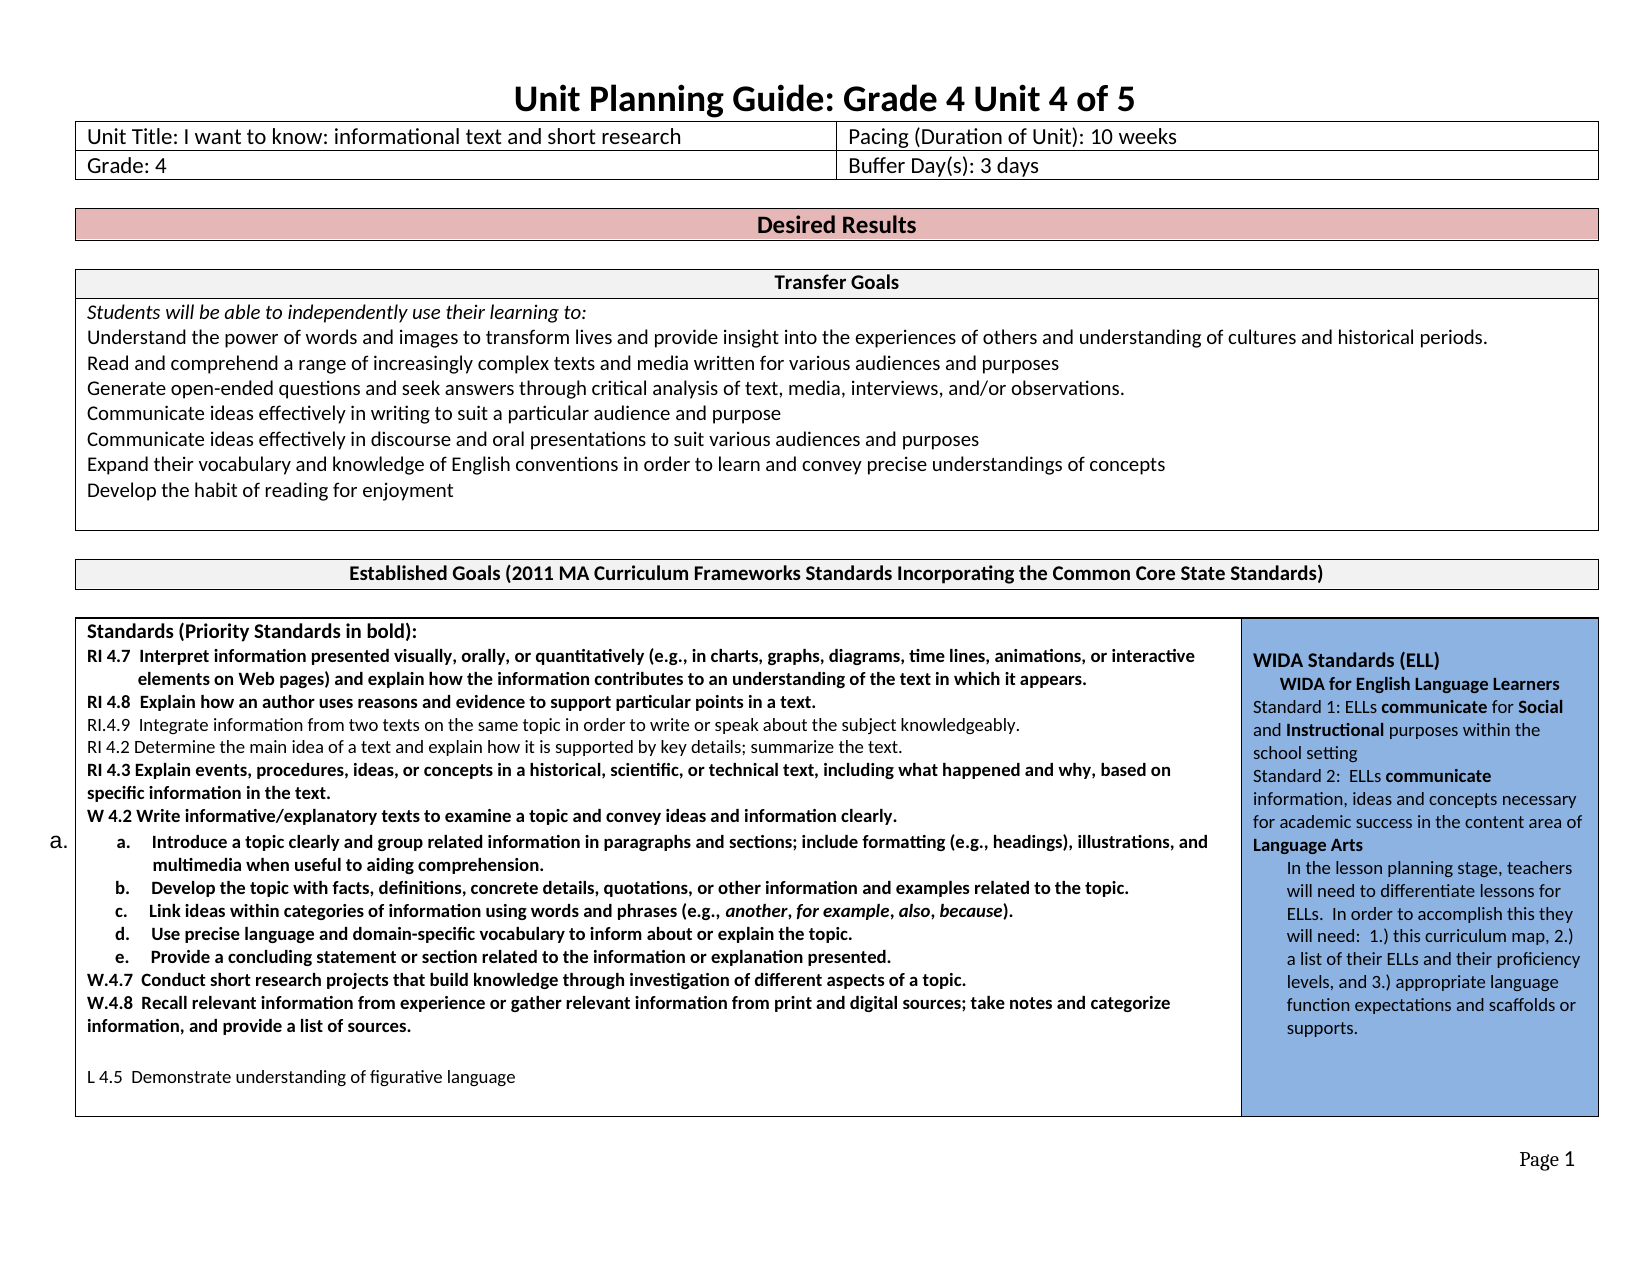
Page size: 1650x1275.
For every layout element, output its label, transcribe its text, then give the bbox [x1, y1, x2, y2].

table_cell Buffer Day(s): 3 days [837, 151, 1598, 179]
table_cell Students will be able to independently use their learning to: Understand the power of words and images to transform lives and provide insight into the experiences of others and understanding of cultures and historical periods. Read and comprehend a range of increasingly complex texts and media written for various audiences and purposes Generate open-ended questions and seek answers through critical analysis of text, media, interviews, and/or observations. Communicate ideas effectively in writing to suit a particular audience and purpose Communicate ideas effectively in discourse and oral presentations to suit various audiences and purposes Expand their vocabulary and knowledge of English conventions in order to learn and convey precise understandings of concepts Develop the habit of reading for enjoyment [76, 299, 1598, 530]
table_header Pacing (Duration of Unit): 10 weeks [837, 122, 1598, 150]
table_cell Grade: 4 [76, 151, 836, 179]
table_header Transfer Goals [76, 270, 1598, 298]
table_header Standards (Priority Standards in bold): RI 4.7 Interpret information presented visually, orally, or quantitatively (e.g., in charts, graphs, diagrams, time lines, animations, or interactive elements on Web pages) and explain how the information contributes to an understanding of the text in which it appears. RI 4.8 Explain how an author uses reasons and evidence to support particular points in a text. RI.4.9 Integrate information from two texts on the same topic in order to write or speak about the subject knowledgeably. RI 4.2 Determine the main idea of a text and explain how it is supported by key details; summarize the text. RI 4.3 Explain events, procedures, ideas, or concepts in a historical, scientific, or technical text, including what happened and why, based on specific information in the text. W 4.2 Write informative/explanatory texts to examine a topic and convey ideas and information clearly. a. Introduce a topic clearly and group related information in paragraphs and sections; include formatting (e.g., headings), illustrations, and multimedia when useful to aiding comprehension. b. Develop the topic with facts, definitions, concrete details, quotations, or other information and examples related to the topic. c. Link ideas within categories of information using words and phrases (e.g., another, for example, also, because). d. Use precise language and domain-specific vocabulary to inform about or explain the topic. e. Provide a concluding statement or section related to the information or explanation presented. W.4.7 Conduct short research projects that build knowledge through investigation of different aspects of a topic. W.4.8 Recall relevant information from experience or gather relevant information from print and digital sources; take notes and categorize information, and provide a list of sources. L 4.5 Demonstrate understanding of figurative language [76, 619, 1241, 1116]
table_header Established Goals (2011 MA Curriculum Frameworks Standards Incorporating the Common Core State Standards) [76, 560, 1598, 588]
table_header Desired Results [76, 209, 1598, 239]
table_header Unit Title: I want to know: informational text and short research [76, 122, 836, 150]
text Unit Planning Guide: Grade 4 Unit 4 of 5 [75, 75, 1575, 121]
table_header WIDA Standards (ELL) WIDA for English Language Learners Standard 1: ELLs communicate for Social and Instructional purposes within the school setting Standard 2: ELLs communicate information, ideas and concepts necessary for academic success in the content area of Language Arts In the lesson planning stage, teachers will need to differentiate lessons for ELLs. In order to accomplish this they will need: 1.) this curriculum map, 2.) a list of their ELLs and their proficiency levels, and 3.) appropriate language function expectations and scaffolds or supports. [1242, 619, 1598, 1116]
